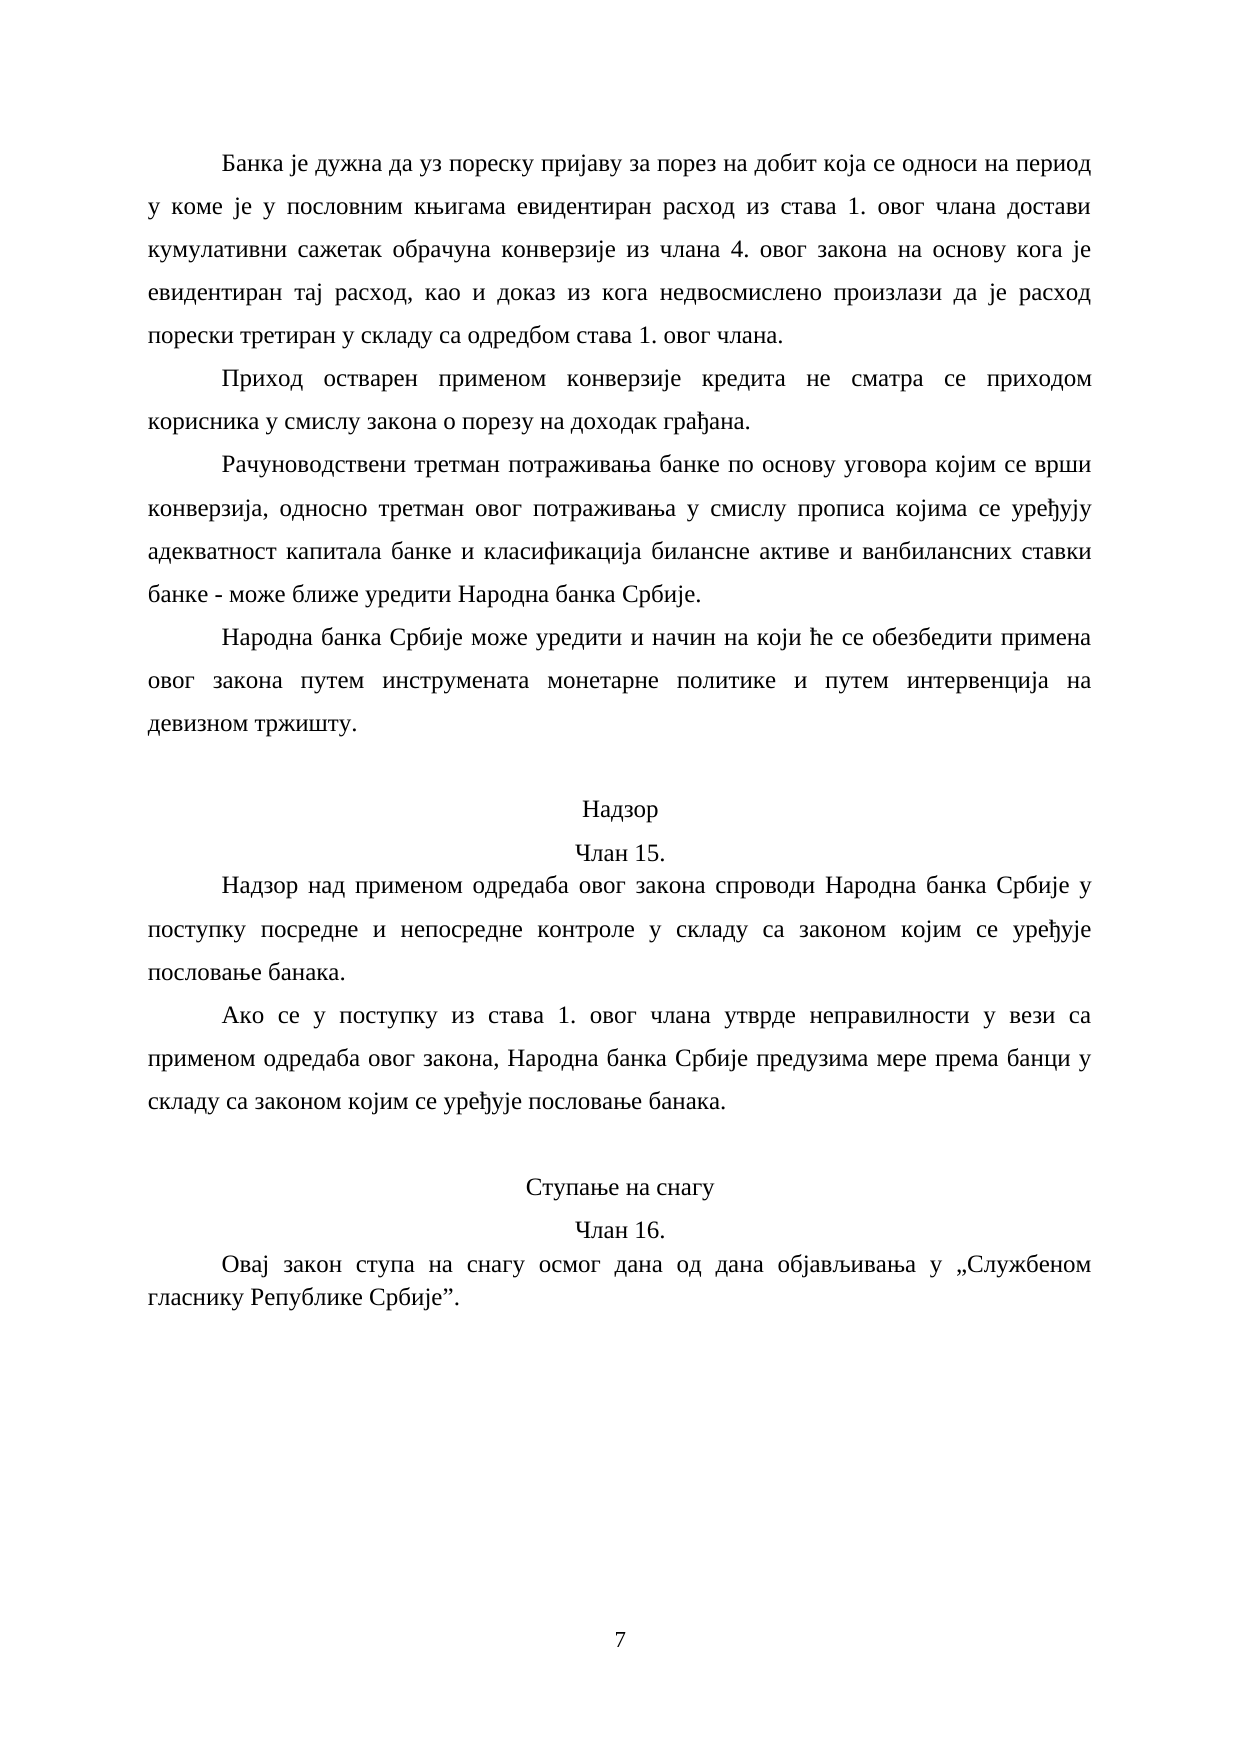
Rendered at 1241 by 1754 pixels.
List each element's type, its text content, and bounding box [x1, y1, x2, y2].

text Приход остварен применом конверзије кредита не сматра се приходом корисника у смислу закона о порезу на доходак грађана. [148, 363, 1093, 435]
text Надзор над применом одредаба овог закона спроводи Народна банка Србије у поступку посредне и непосредне контроле у складу са законом којим се уређује пословање банака. [148, 871, 1093, 986]
text Овај закон ступа на снагу осмог дана од дана објављивања у „Службеном гласнику Републике Србије”. [148, 1249, 1093, 1310]
text Ако се у поступку из става 1. овог члана утврде неправилности у вези са применом одредаба овог закона, Народна банка Србије предузима мере према банци у складу са законом којим се уређује пословање банака. [148, 1000, 1093, 1115]
text Банка је дужна да уз пореску пријаву за порез на добит која се односи на период у коме је у пословним књигама евидентиран расход из става 1. овог члана достави кумулативни сажетак обрачуна конверзије из члана 4. овог закона на основу кога је евидентиран тај расход, као и доказ из кога недвосмислено произлази да је расход порески третиран у складу са одредбом става 1. овог члана. [148, 148, 1093, 349]
text Народна банка Србије може уредити и начин на који ће се обезбедити примена овог закона путем инструмената монетарне политике и путем интервенција на девизном тржишту. [148, 622, 1093, 737]
text Члан 16. [148, 1216, 1093, 1244]
text Члан 15. [148, 838, 1093, 866]
text Надзор [148, 794, 1093, 823]
text Рачуноводствени третман потраживања банке по основу уговора којим се врши конверзија, односно третман овог потраживања у смислу прописа којима се уређују адекватност капитала банке и класификација билансне активе и ванбилансних ставки банке - може ближе уредити Народна банка Србије. [148, 449, 1093, 608]
text Ступање на снагу [148, 1172, 1093, 1201]
